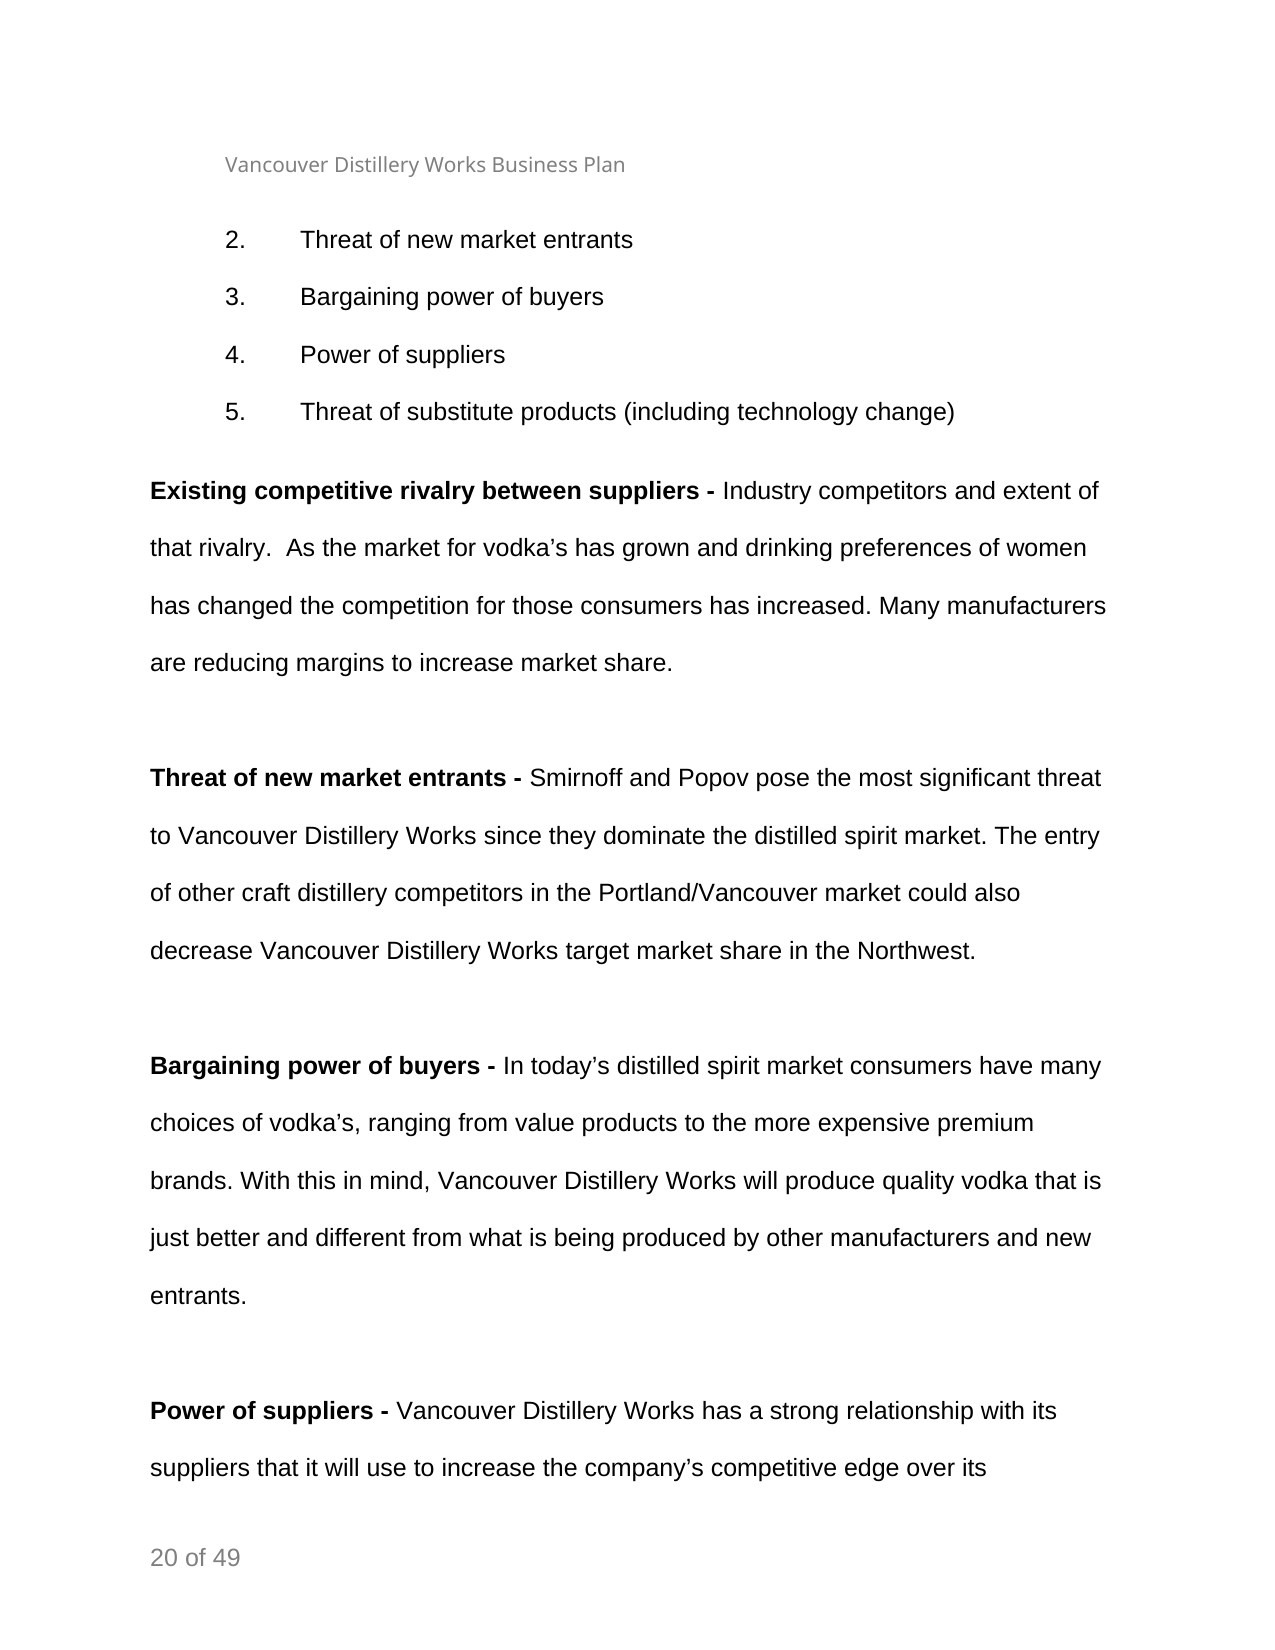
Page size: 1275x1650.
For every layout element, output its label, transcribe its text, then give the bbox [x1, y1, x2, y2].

text Threat of new market entrants - Smirnoff and Popov pose the most significant threat to Vancouver Distillery Works since they dominate the distilled spirit market. The entry of other craft distillery competitors in the Portland/Vancouver market could also decrease Vancouver Distillery Works target market share in the Northwest. Bargaining power of buyers - In today’s distilled spirit market consumers have many choices of vodka’s, ranging from value products to the more expensive premium brands. With this in mind, Vancouver Distillery Works will produce quality vodka that is just better and different from what is being produced by other manufacturers and new entrants. [150, 763, 1125, 1309]
list Threat of substitute products (including technology change) [225, 397, 1125, 426]
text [150, 1396, 1125, 1482]
list Power of suppliers [225, 340, 1125, 369]
list Bargaining power of buyers [225, 282, 1125, 311]
text Existing competitive rivalry between suppliers - Industry competitors and extent of that rivalry. As the market for vodka’s has grown and drinking preferences of women has changed the competition for those consumers has increased. Many manufacturers are reducing margins to increase market share. [150, 476, 1125, 677]
list Threat of new market entrants [225, 225, 1125, 254]
